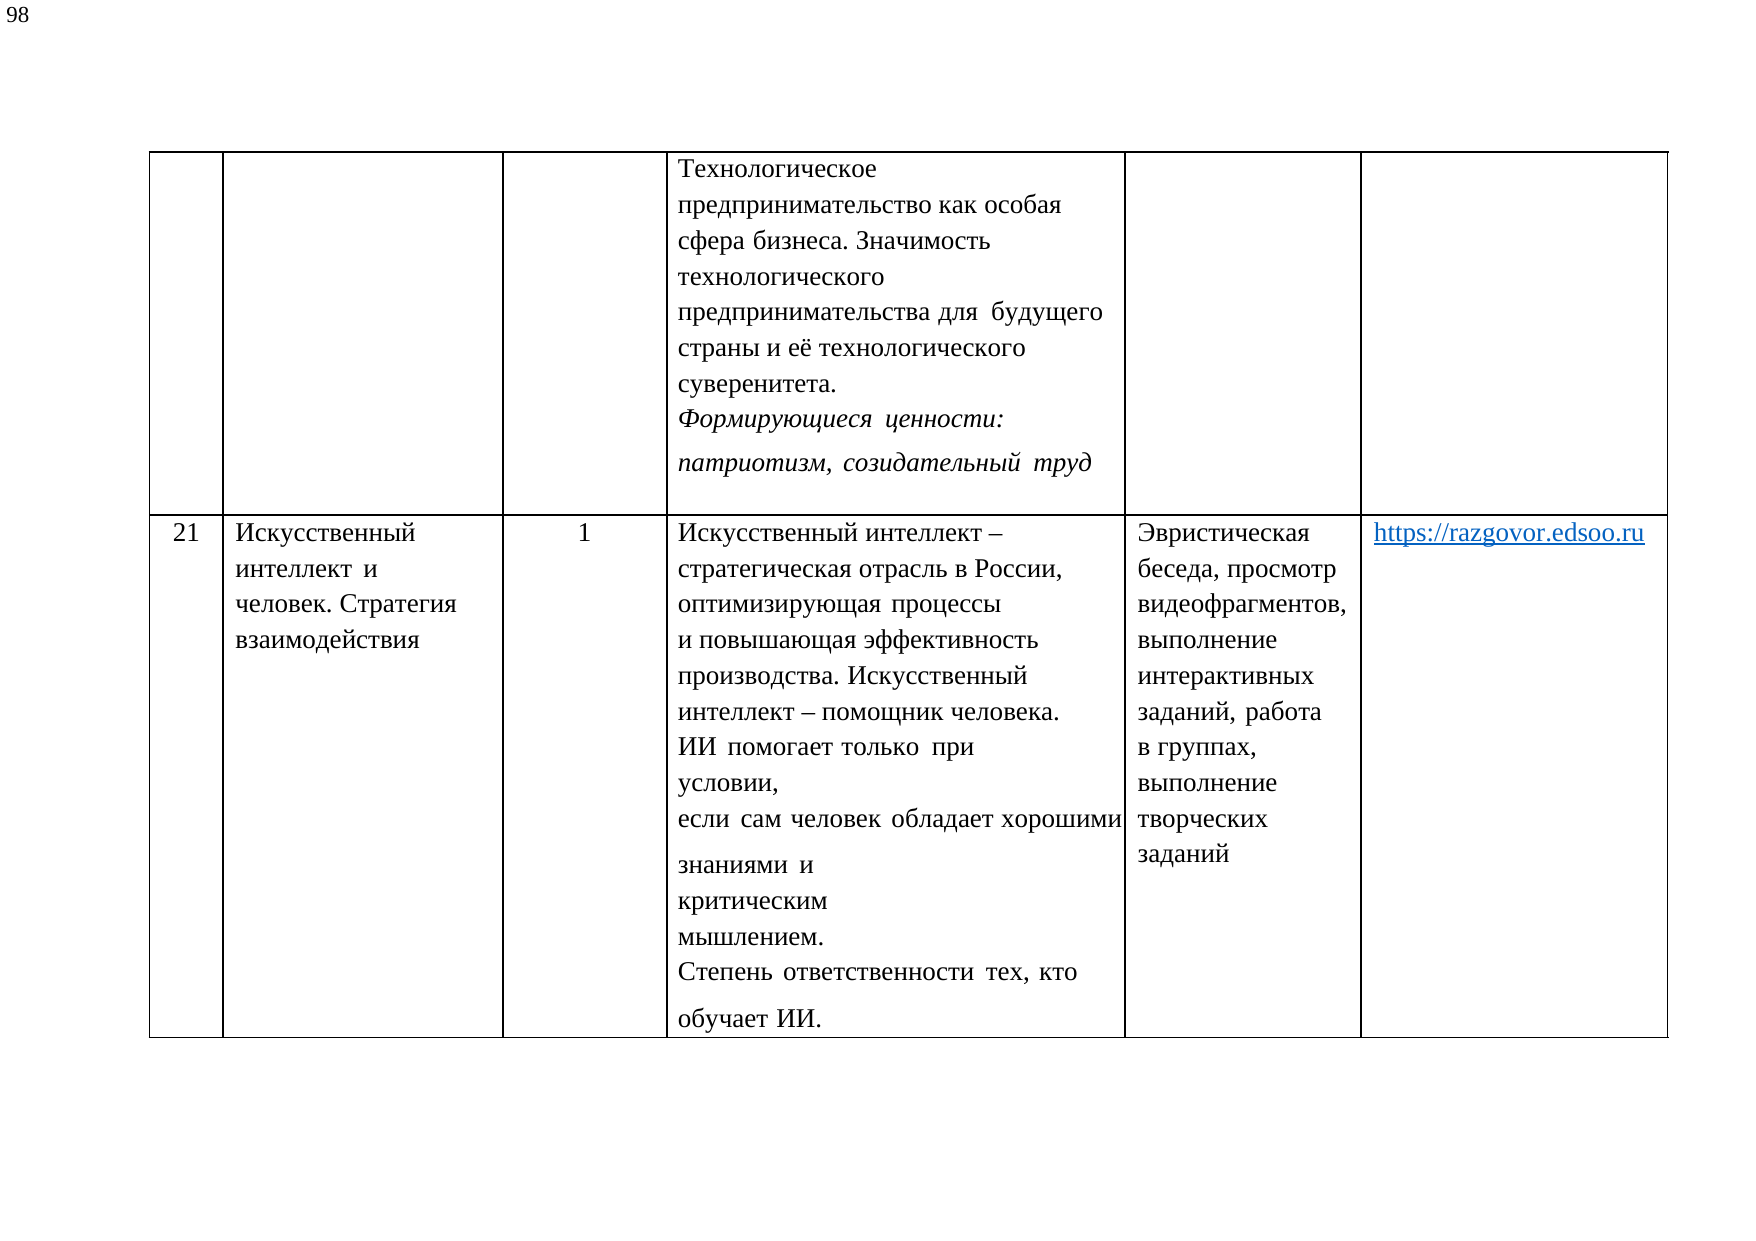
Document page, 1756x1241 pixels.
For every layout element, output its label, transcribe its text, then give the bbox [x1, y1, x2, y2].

table_cell 1 [504, 516, 666, 1037]
table_header [1362, 153, 1667, 513]
table_cell 21 [150, 516, 222, 1037]
table_header [1126, 153, 1360, 513]
table_header [504, 153, 666, 513]
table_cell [1126, 516, 1360, 1037]
table_cell Искусственный интеллект и человек. Стратегия взаимодействия [224, 516, 502, 1037]
table_header Технологическое предпринимательство как особая сфера бизнеса. Значимость технологического предпринимательства для будущего страны и её технологического суверенитета. Формирующиеся ценности: патриотизм, созидательный труд [668, 153, 1124, 513]
table_cell https://razgovor.edsoo.ru [1362, 516, 1667, 1037]
table_header [150, 153, 222, 513]
table_cell Искусственный интеллект – стратегическая отрасль в России, оптимизирующая процессы и повышающая эффективность производства. Искусственный интеллект – помощник человека. ИИ помогает только при условии, если сам человек обладает хорошими знаниями и критическим мышлением. Степень ответственности тех, кто обучает ИИ. [668, 516, 1124, 1037]
table_header [224, 153, 502, 513]
